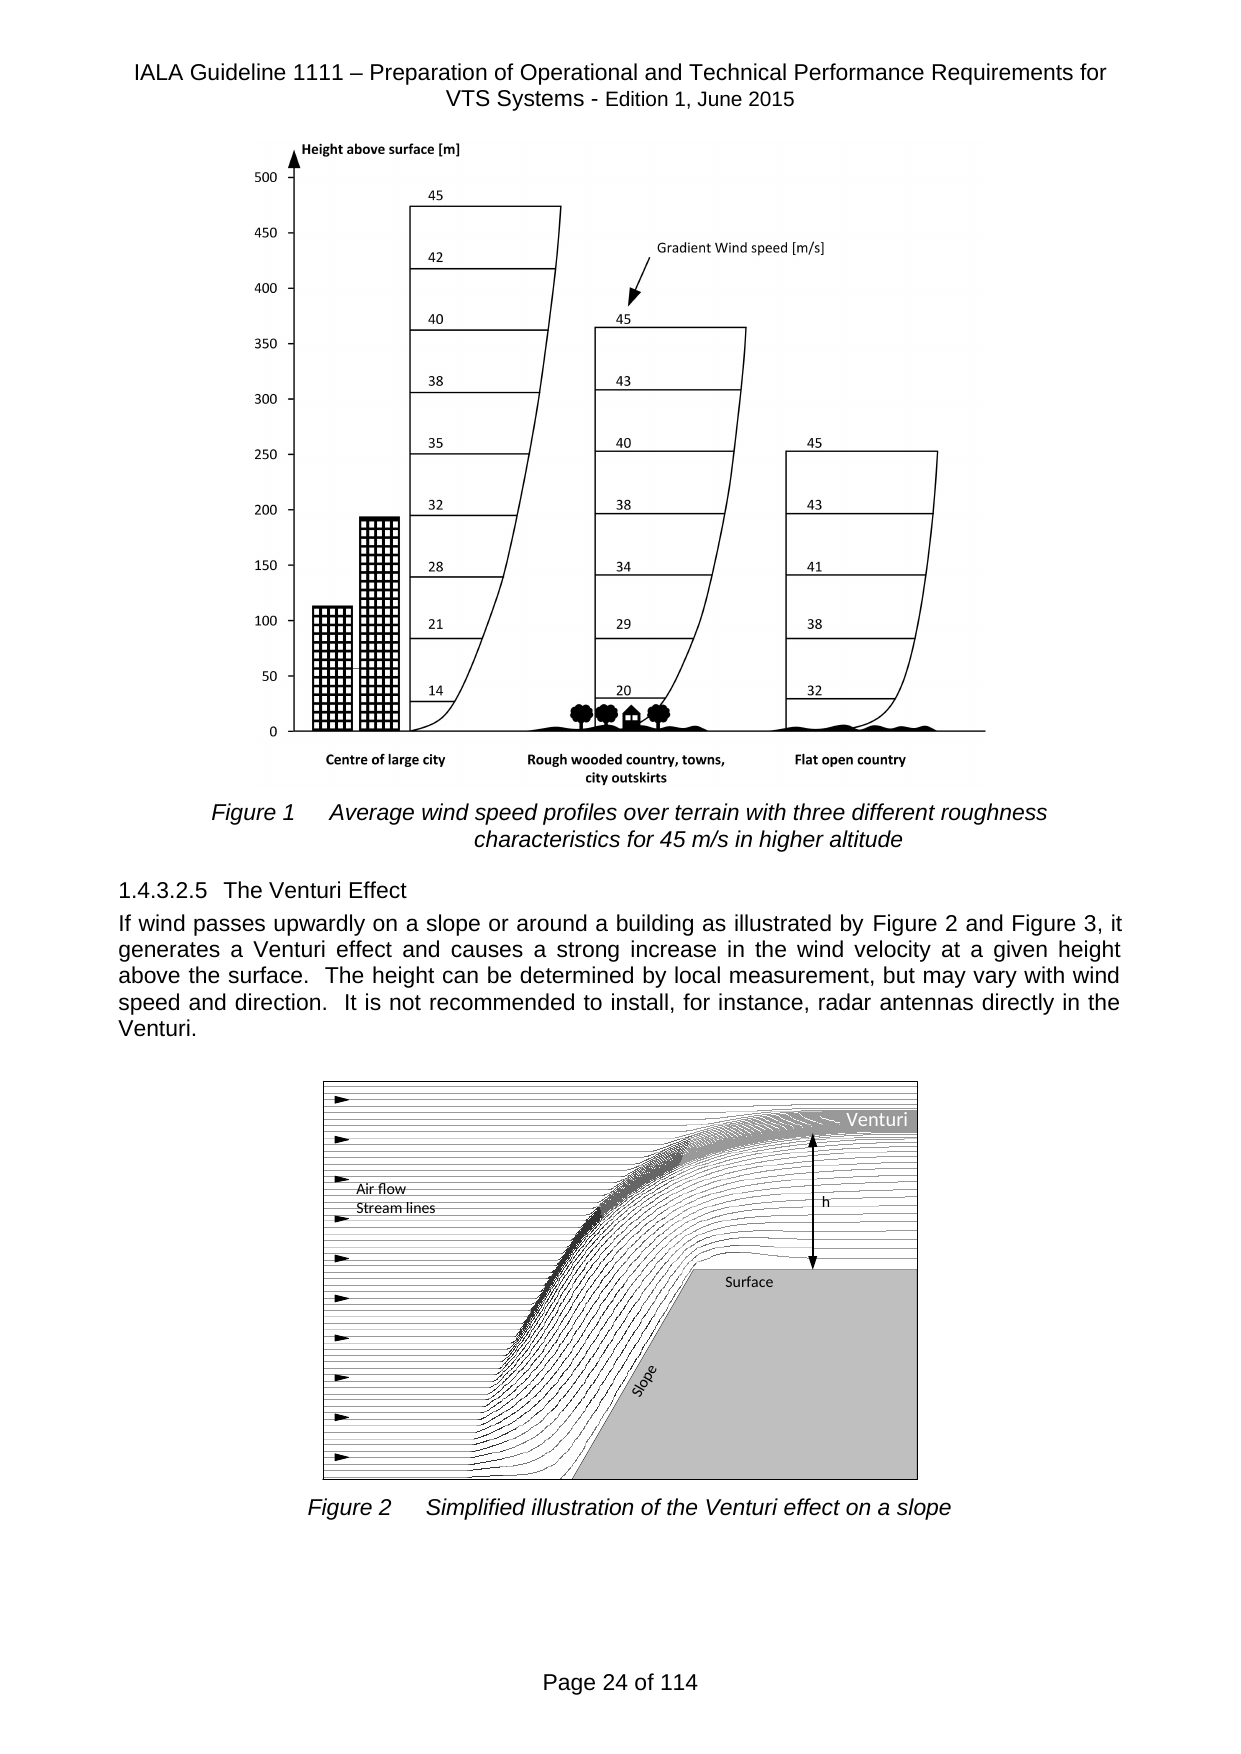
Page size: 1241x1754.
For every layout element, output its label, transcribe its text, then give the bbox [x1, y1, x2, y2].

text Simplified illustration of the Venturi effect on a slope [137, 1494, 1122, 1520]
subtitle The Venturi Effect [118, 877, 1122, 903]
picture [254, 138, 986, 787]
text Average wind speed profiles over terrain with three different roughness characteristics for 45 m/s in higher altitude [137, 799, 1122, 852]
text If wind passes upwardly on a slope or around a building as illustrated by figure 2 and figure 3, it generates a Venturi effect and causes a strong increase in the wind velocity at a given height above the surface. The height can be determined by local measurement, but may vary with wind speed and direction. It is not recommended to install, for instance, radar antennas directly in the Venturi. [118, 909, 1122, 1041]
